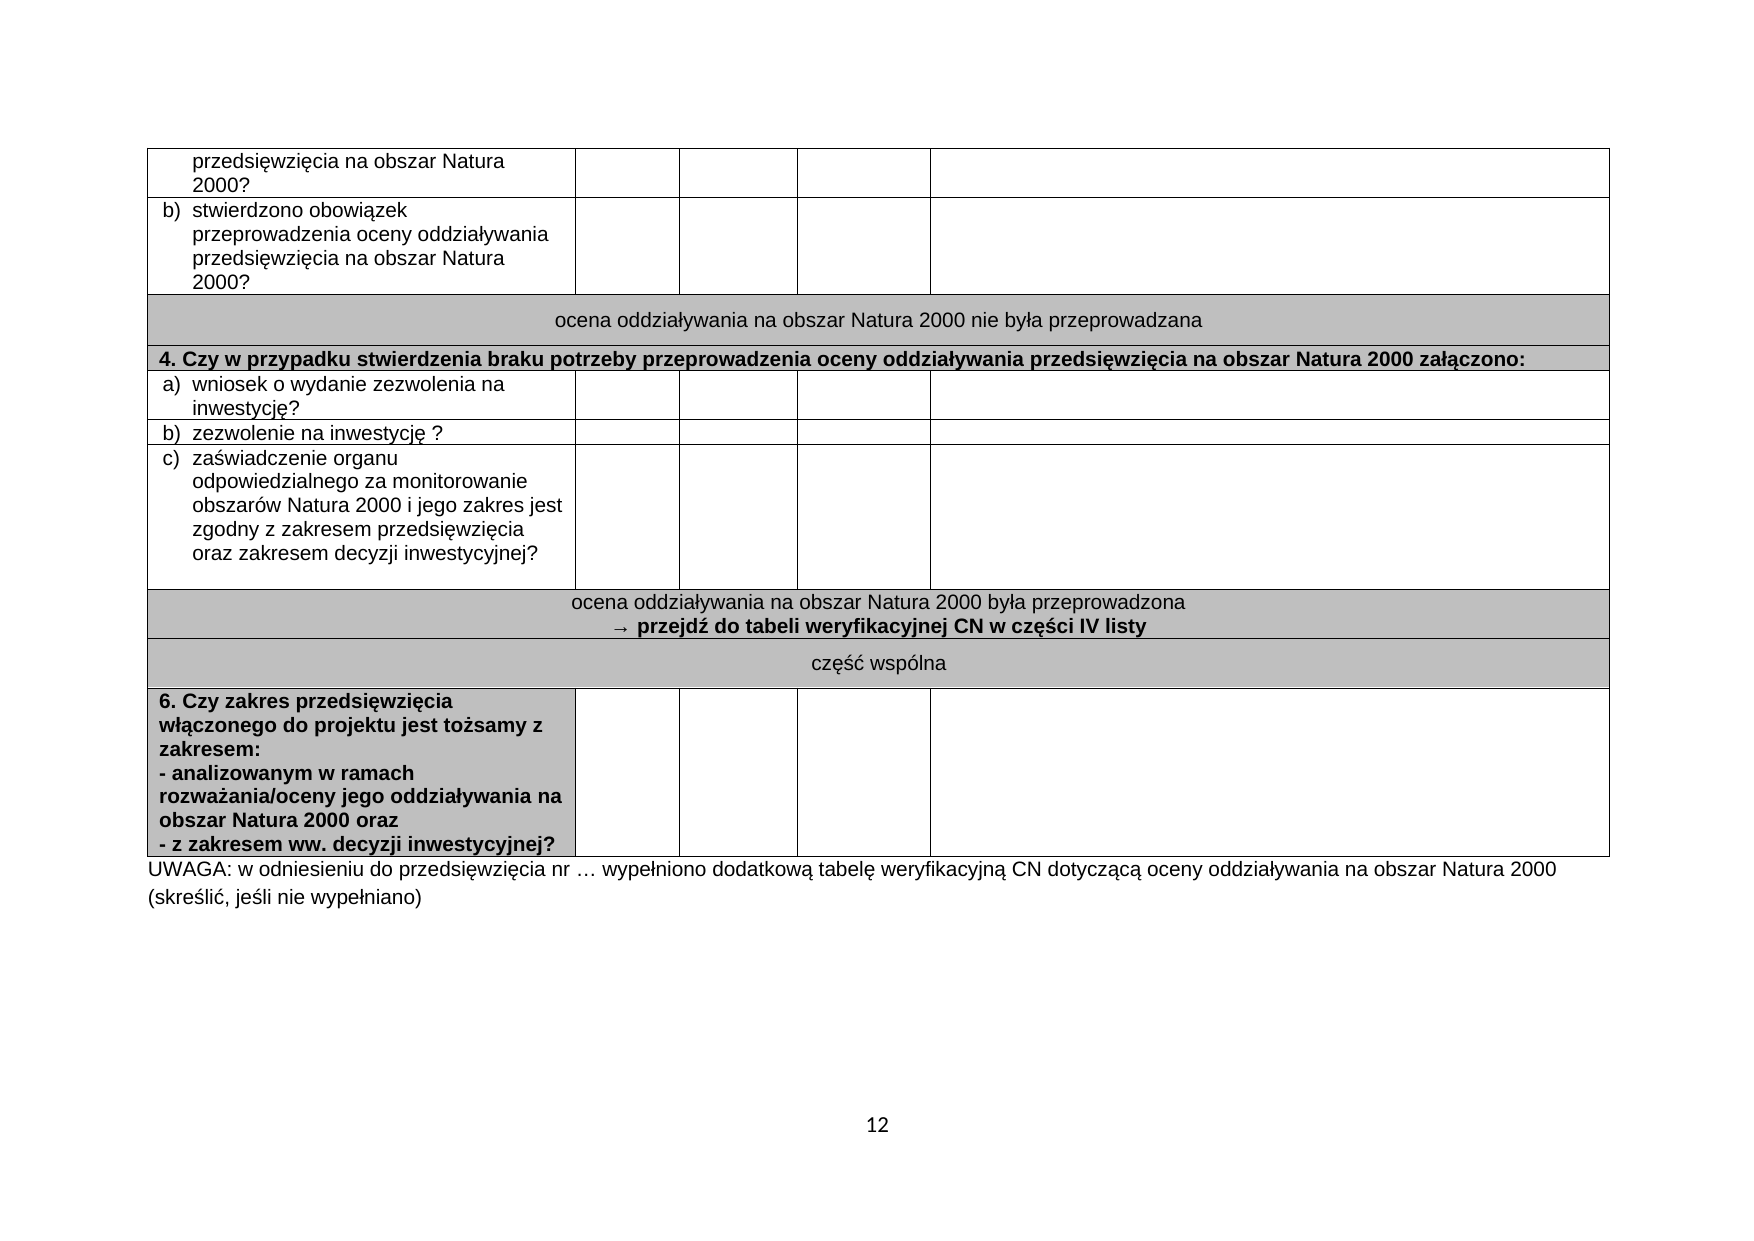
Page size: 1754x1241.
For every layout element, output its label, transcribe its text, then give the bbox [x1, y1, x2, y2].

table_cell [680, 149, 797, 197]
table_cell [931, 149, 1609, 197]
table_cell [931, 198, 1609, 293]
table_cell [798, 198, 930, 293]
table_cell 4. Czy w przypadku stwierdzenia braku potrzeby przeprowadzenia oceny oddziaływania przedsięwzięcia na obszar Natura 2000 załączono: [148, 346, 1609, 370]
table_cell [931, 445, 1609, 589]
table_cell [576, 445, 679, 589]
table_cell [680, 445, 797, 589]
table_cell [931, 420, 1609, 444]
table_cell [680, 198, 797, 293]
table_cell [798, 689, 930, 856]
table_cell [798, 445, 930, 589]
table_cell ocena oddziaływania na obszar Natura 2000 była przeprowadzona → przejdź do tabeli weryfikacyjnej CN w części IV listy [148, 590, 1609, 638]
table_cell 6. Czy zakres przedsięwzięcia włączonego do projektu jest tożsamy z zakresem: - analizowanym w ramach rozważania/oceny jego oddziaływania na obszar Natura 2000 oraz - z zakresem ww. decyzji inwestycyjnej? [148, 689, 575, 856]
table_cell zaświadczenie organu odpowiedzialnego za monitorowanie obszarów Natura 2000 i jego zakres jest zgodny z zakresem przedsięwzięcia oraz zakresem decyzji inwestycyjnej? [148, 445, 575, 589]
table_cell stwierdzono obowiązek przeprowadzenia oceny oddziaływania przedsięwzięcia na obszar Natura 2000? [148, 198, 575, 293]
table_cell część wspólna [148, 639, 1609, 687]
table_cell wniosek o wydanie zezwolenia na inwestycję? [148, 371, 575, 419]
table_cell [680, 371, 797, 419]
text UWAGA: w odniesieniu do przedsięwzięcia nr … wypełniono dodatkową tabelę weryfikacyjną CN dotyczącą oceny oddziaływania na obszar Natura 2000 (skreślić, jeśli nie wypełniano) [148, 857, 1606, 909]
table_cell ocena oddziaływania na obszar Natura 2000 nie była przeprowadzana [148, 295, 1609, 345]
table_cell zezwolenie na inwestycję ? [148, 420, 575, 444]
table_cell [680, 689, 797, 856]
table_cell [798, 420, 930, 444]
table_cell [576, 420, 679, 444]
table_cell [680, 420, 797, 444]
table_cell [576, 149, 679, 197]
table_cell [576, 689, 679, 856]
table_cell [576, 371, 679, 419]
table_cell [798, 149, 930, 197]
table_cell [576, 198, 679, 293]
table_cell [148, 149, 575, 197]
table_cell [931, 689, 1609, 856]
table_cell [798, 371, 930, 419]
table_cell [931, 371, 1609, 419]
